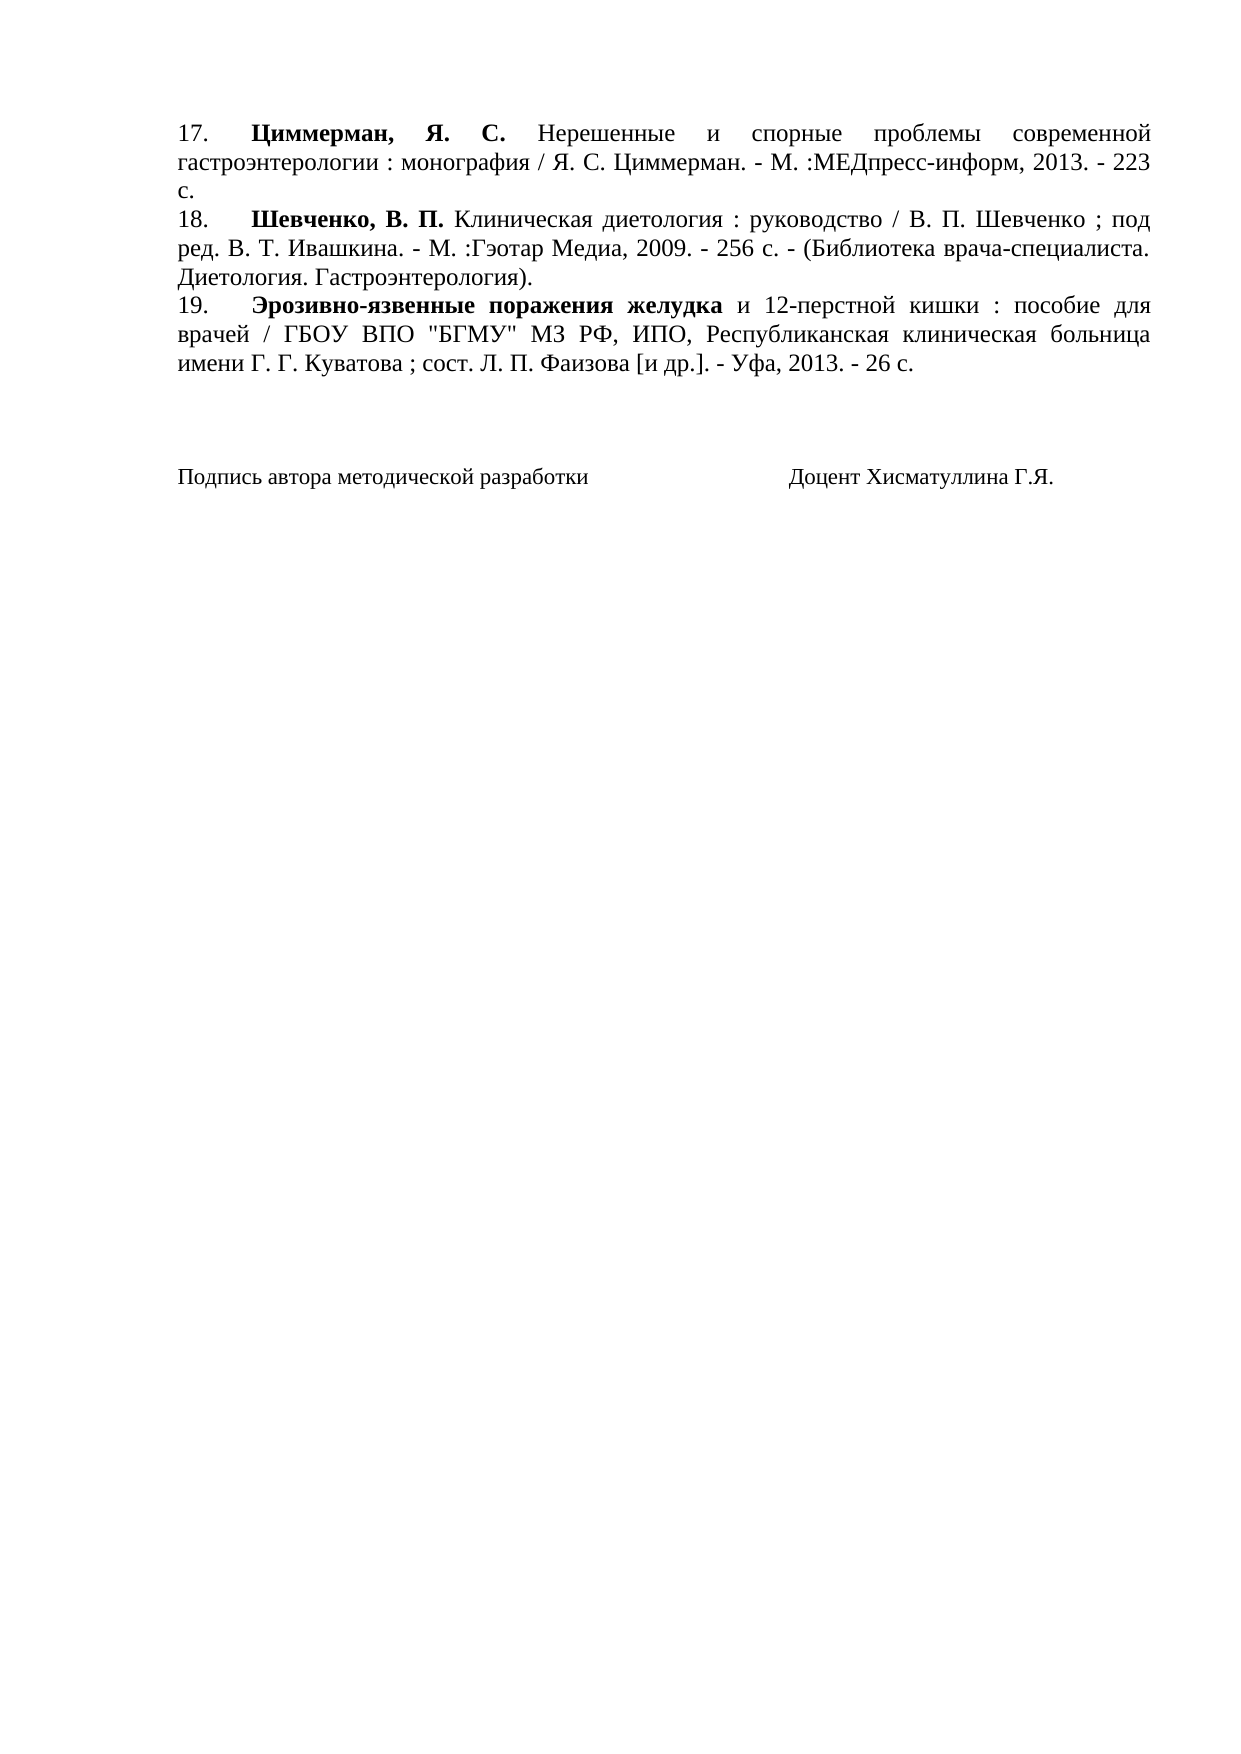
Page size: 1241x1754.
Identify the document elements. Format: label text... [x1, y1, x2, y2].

list Шевченко, В. П. Клиническая диетология : руководство / В. П. Шевченко ; под ред. В. Т. Ивашкина. - М. :Гэотар Медиа, 2009. - 256 с. - (Библиотека врача-специалиста. Диетология. Гастроэнтерология). [177, 204, 1152, 291]
text Подпись автора методической разработки Доцент Хисматуллина Г.Я. [177, 463, 1152, 489]
list Циммерман, Я. С. Нерешенные и спорные проблемы современной гастроэнтерологии : монография / Я. С. Циммерман. - М. :МЕДпресс-информ, 2013. - 223 с. [177, 118, 1152, 204]
list Эрозивно-язвенные поражения желудка и 12-перстной кишки : пособие для врачей / ГБОУ ВПО "БГМУ" МЗ РФ, ИПО, Республиканская клиническая больница имени Г. Г. Куватова ; сост. Л. П. Фаизова [и др.]. - Уфа, 2013. - 26 с. [177, 291, 1152, 377]
